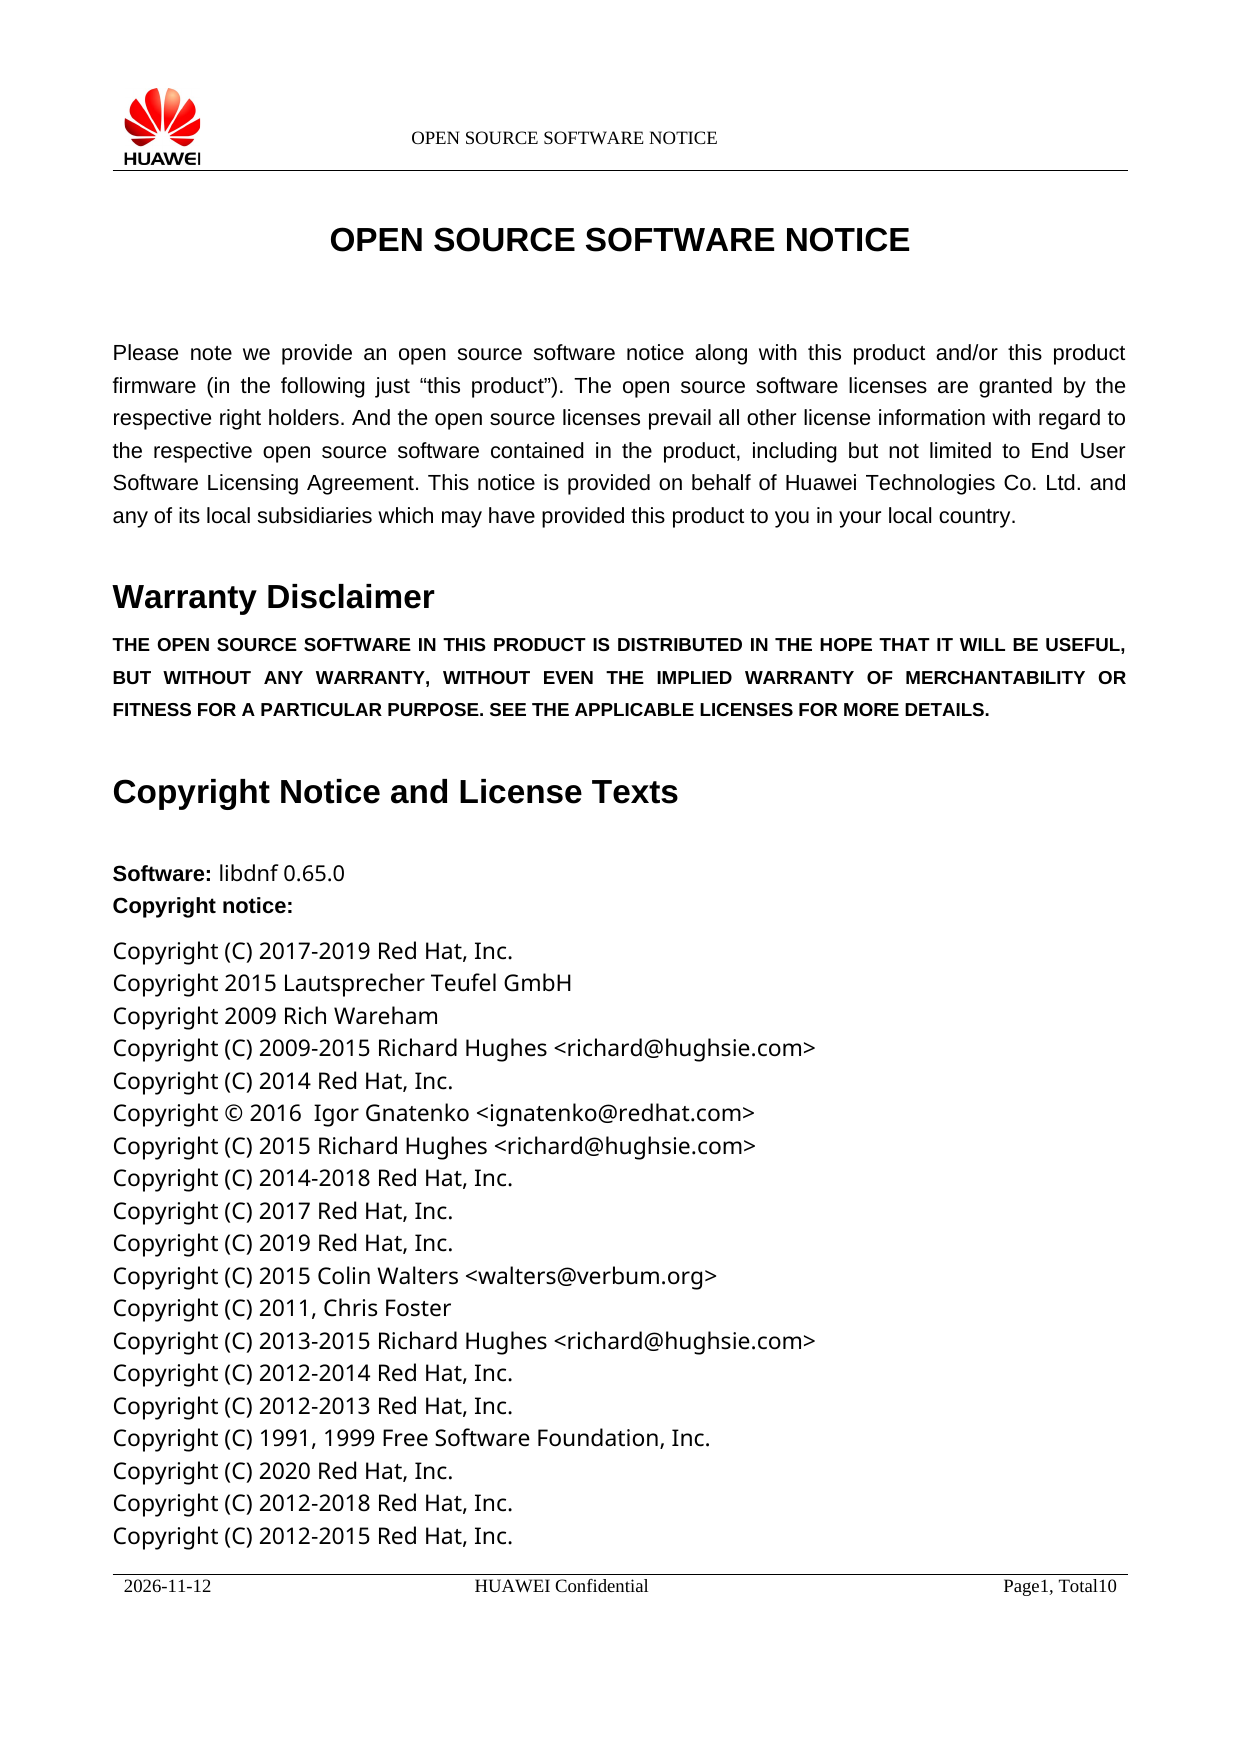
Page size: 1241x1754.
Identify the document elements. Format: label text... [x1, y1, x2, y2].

text Please note we provide an open source software notice along with this product and/or this product firmware (in the following just “this product”). The open source software licenses are granted by the respective right holders. And the open source licenses prevail all other license information with regard to the respective open source software contained in the product, including but not limited to End User Software Licensing Agreement. This notice is provided on behalf of Huawei Technologies Co. Ltd. and any of its local subsidiaries which may have provided this product to you in your local country. [112, 336, 1128, 531]
text Copyright (C) 2017-2019 Red Hat, Inc. [112, 934, 1128, 966]
text Copyright Notice and License Texts [112, 759, 1128, 824]
text OPEN SOURCE SOFTWARE NOTICE [112, 206, 1128, 271]
title Software: libdnf 0.65.0 [112, 856, 1128, 889]
text Copyright notice: [112, 889, 1128, 921]
picture [124, 88, 201, 165]
text The open source software in this product is distributed in the hope that it will be useful, but WITHOUT ANY WARRANTY, without even the implied warranty of MERCHANTABILITY or FITNESS FOR A PARTICULAR PURPOSE. See the applicable licenses for more details. [112, 629, 1128, 726]
text Warranty Disclaimer [112, 564, 1128, 629]
